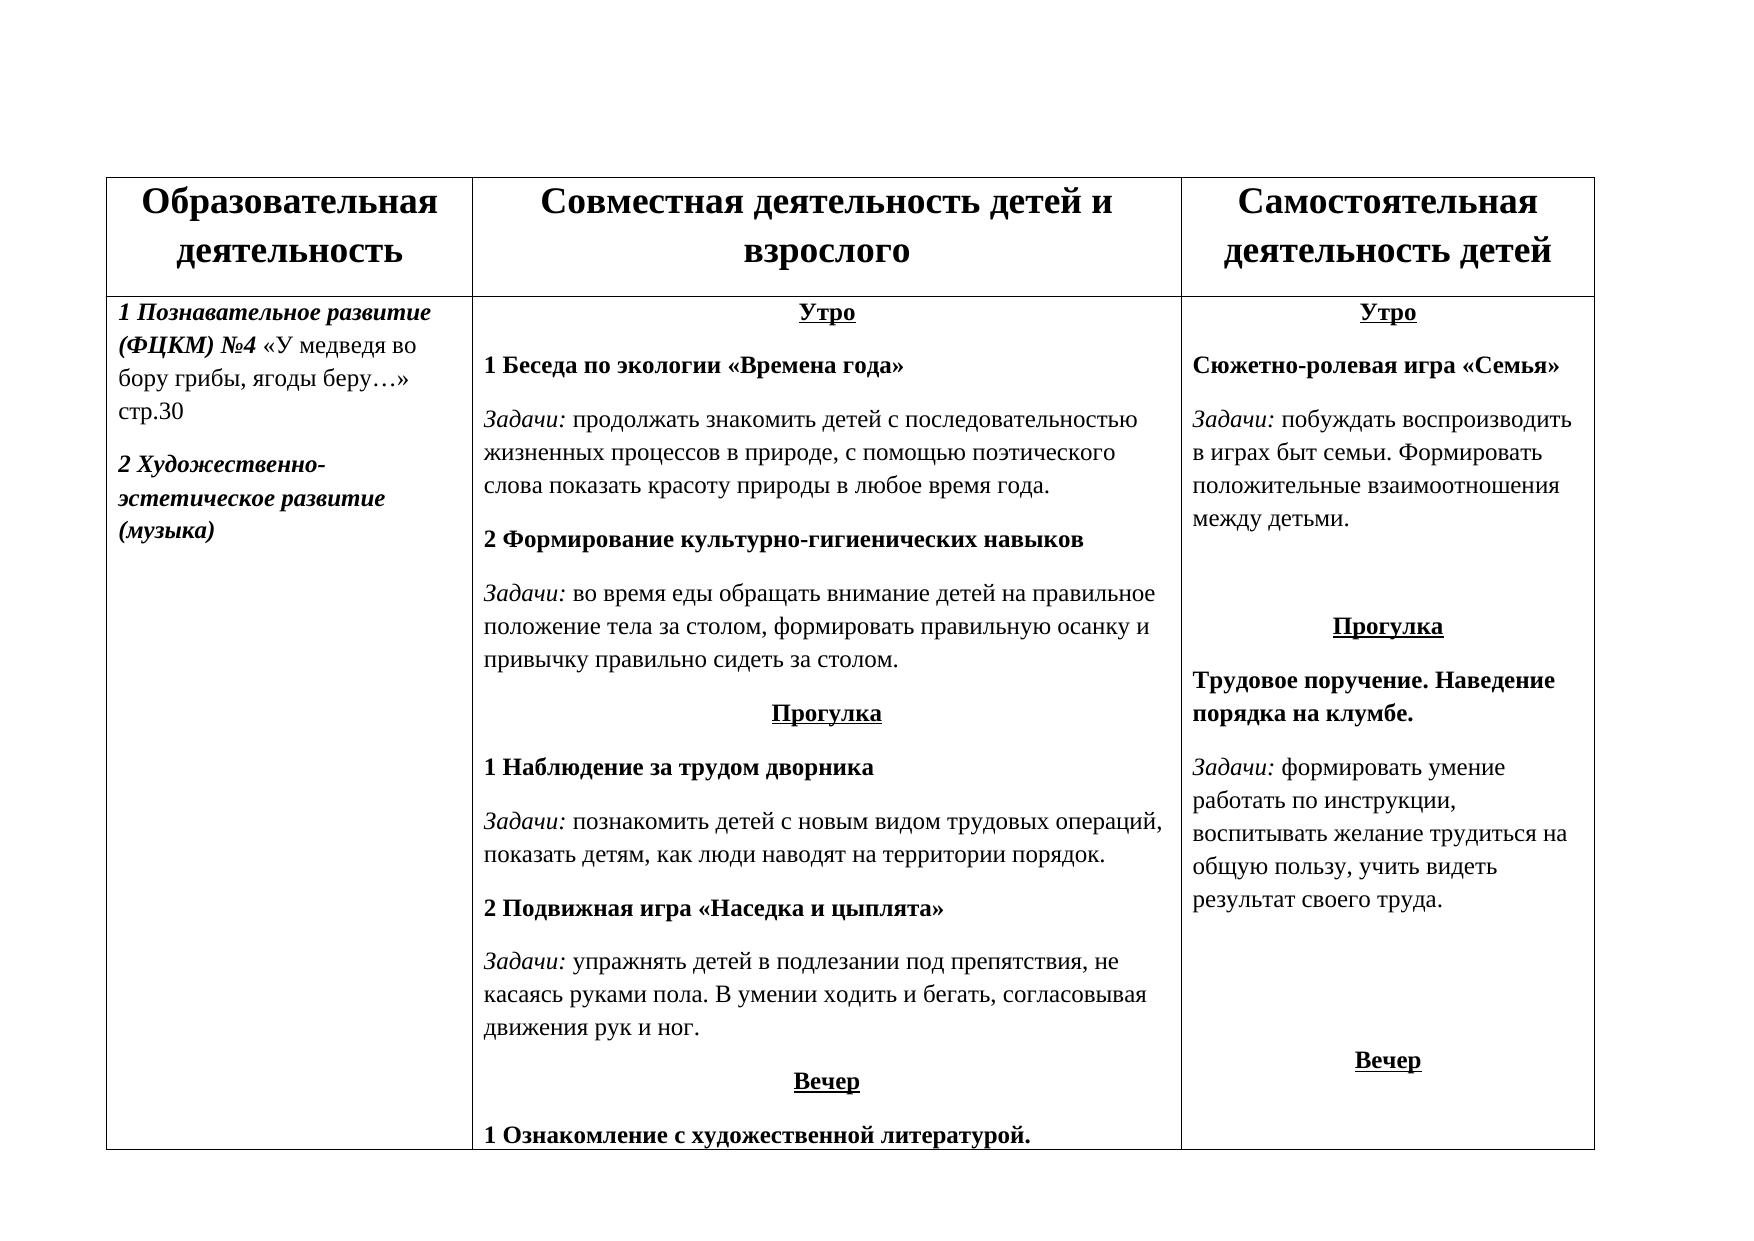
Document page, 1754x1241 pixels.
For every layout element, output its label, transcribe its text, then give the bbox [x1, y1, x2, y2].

table_header Самостоятельная деятельность детей [1182, 178, 1594, 296]
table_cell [473, 297, 1181, 1149]
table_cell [107, 297, 472, 1149]
table_header Образовательная деятельность [107, 178, 472, 296]
table_header Совместная деятельность детей и взрослого [473, 178, 1181, 296]
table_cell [1182, 297, 1594, 1149]
